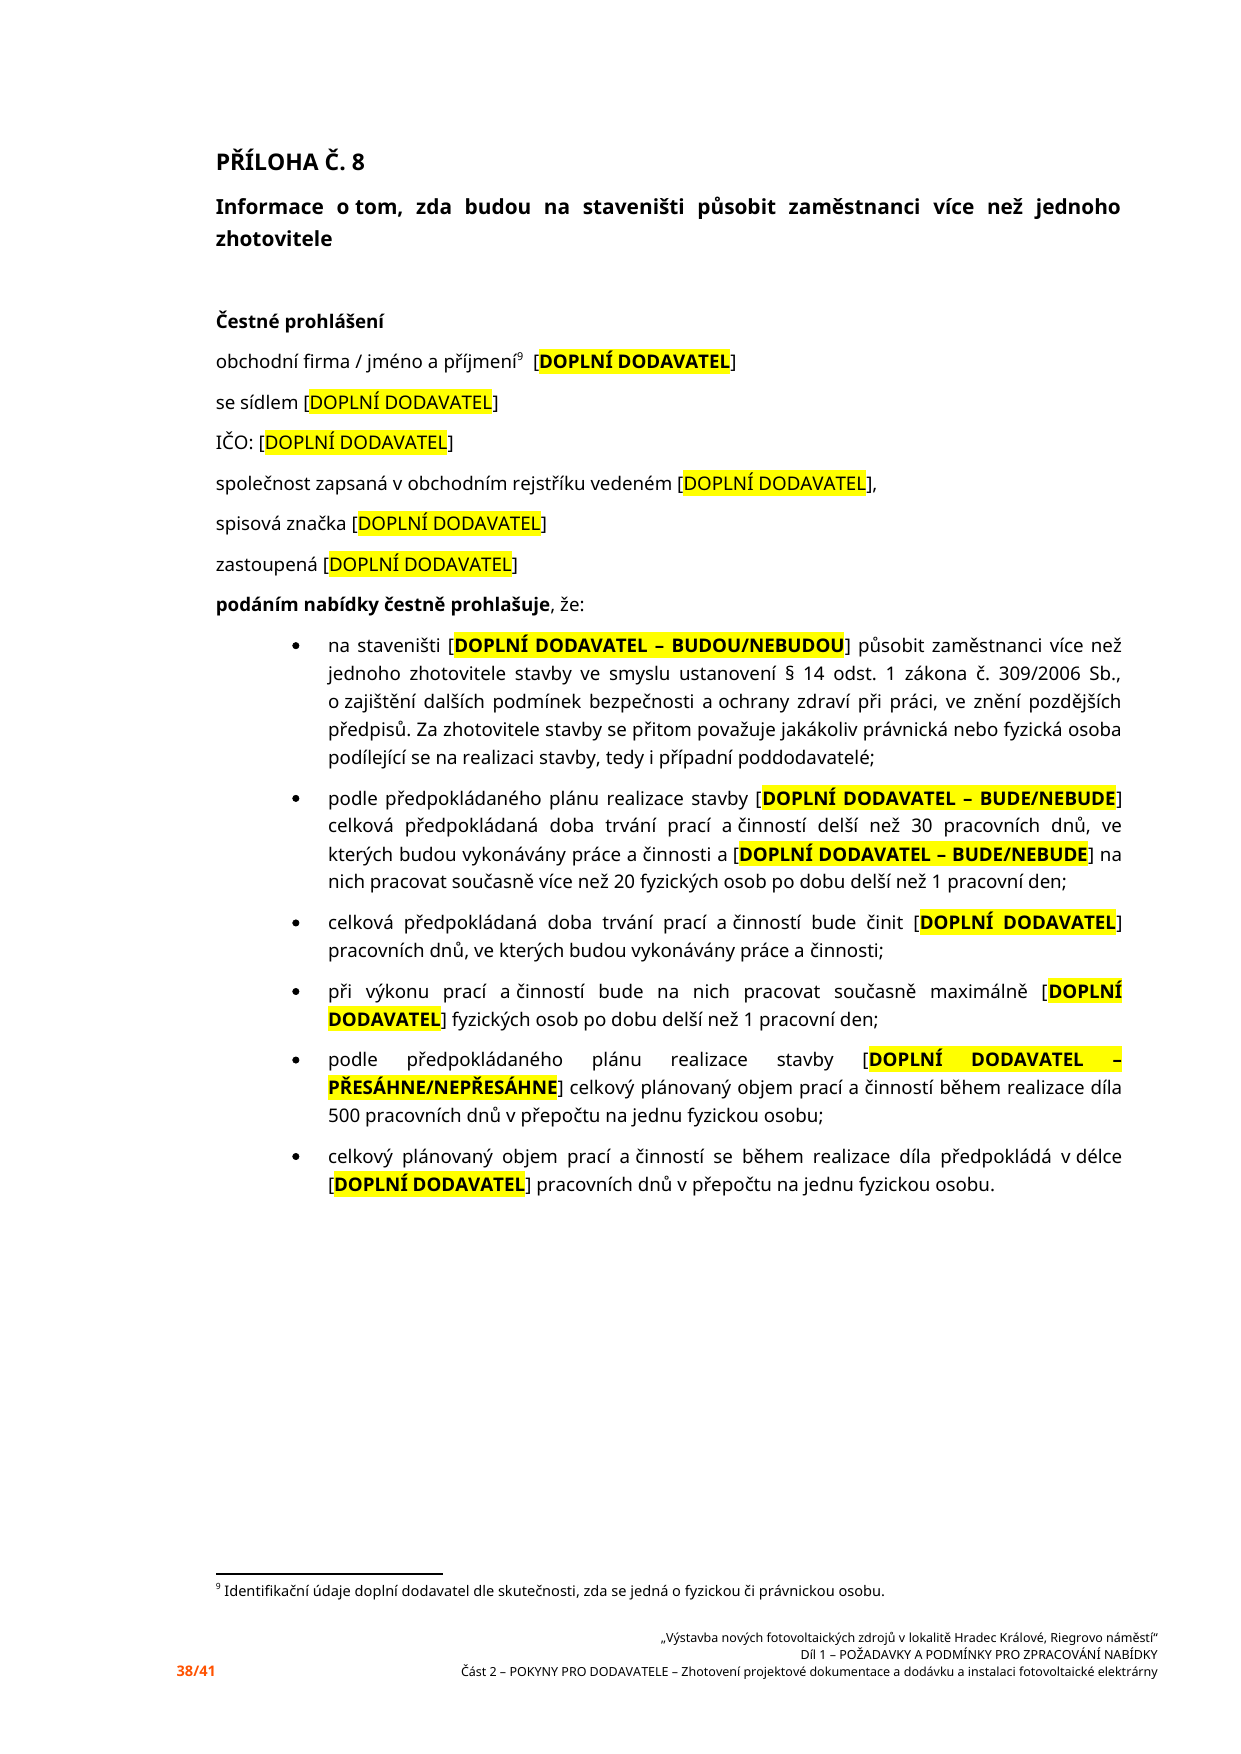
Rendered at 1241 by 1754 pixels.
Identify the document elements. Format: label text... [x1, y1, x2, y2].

text IČO: [DOPLNÍ DODAVATEL] [216, 429, 1122, 455]
text podáním nabídky čestně prohlašuje, že: [216, 592, 1122, 617]
text při výkonu prací a činností bude na nich pracovat současně maximálně [DOPLNÍ DODAVATEL] fyzických osob po dobu delší než 1 pracovní den; [292, 978, 1122, 1031]
text celkový plánovaný objem prací a činností se během realizace díla předpokládá v délce [DOPLNÍ DODAVATEL] pracovních dnů v přepočtu na jednu fyzickou osobu. [292, 1143, 1122, 1197]
text spisová značka [DOPLNÍ DODAVATEL] [216, 511, 358, 536]
text společnost zapsaná v obchodním rejstříku vedeném [DOPLNÍ DODAVATEL], [216, 470, 683, 496]
text obchodní firma / jméno a příjmení [DOPLNÍ DODAVATEL] [216, 348, 1122, 374]
text celková předpokládaná doba trvání prací a činností bude činit [DOPLNÍ DODAVATEL] pracovních dnů, ve kterých budou vykonávány práce a činnosti; [292, 909, 1122, 963]
text Čestné prohlášení [216, 308, 1122, 333]
text zastoupená [DOPLNÍ DODAVATEL] [216, 551, 329, 577]
text na staveništi [DOPLNÍ DODAVATEL – BUDOU/NEBUDOU] působit zaměstnanci více než jednoho zhotovitele stavby ve smyslu ustanovení § 14 odst. 1 zákona č. 309/2006 Sb., o zajištění dalších podmínek bezpečnosti a ochrany zdraví při práci, ve znění pozdějších předpisů. Za zhotovitele stavby se přitom považuje jakákoliv právnická nebo fyzická osoba podílející se na realizaci stavby, tedy i případní poddodavatelé; [292, 632, 1122, 770]
text zastoupená [DOPLNÍ DODAVATEL] [512, 551, 1122, 577]
text se sídlem [DOPLNÍ DODAVATEL] [492, 389, 1122, 414]
text se sídlem [DOPLNÍ DODAVATEL] [216, 389, 309, 414]
text podle předpokládaného plánu realizace stavby [DOPLNÍ DODAVATEL – PŘESÁHNE/NEPŘESÁHNE] celkový plánovaný objem prací a činností během realizace díla 500 pracovních dnů v přepočtu na jednu fyzickou osobu; [292, 1046, 1122, 1128]
text Příloha č. 8 [216, 146, 1122, 177]
text společnost zapsaná v obchodním rejstříku vedeném [DOPLNÍ DODAVATEL], [866, 470, 1122, 496]
text spisová značka [DOPLNÍ DODAVATEL] [541, 511, 1122, 536]
text Informace o tom, zda budou na staveništi působit zaměstnanci více než jednoho zhotovitele [216, 192, 1122, 252]
text podle předpokládaného plánu realizace stavby [DOPLNÍ DODAVATEL – BUDE/NEBUDE] celková předpokládaná doba trvání prací a činností delší než 30 pracovních dnů, ve kterých budou vykonávány práce a činnosti a [DOPLNÍ DODAVATEL – BUDE/NEBUDE] na nich pracovat současně více než 20 fyzických osob po dobu delší než 1 pracovní den; [292, 785, 1122, 894]
